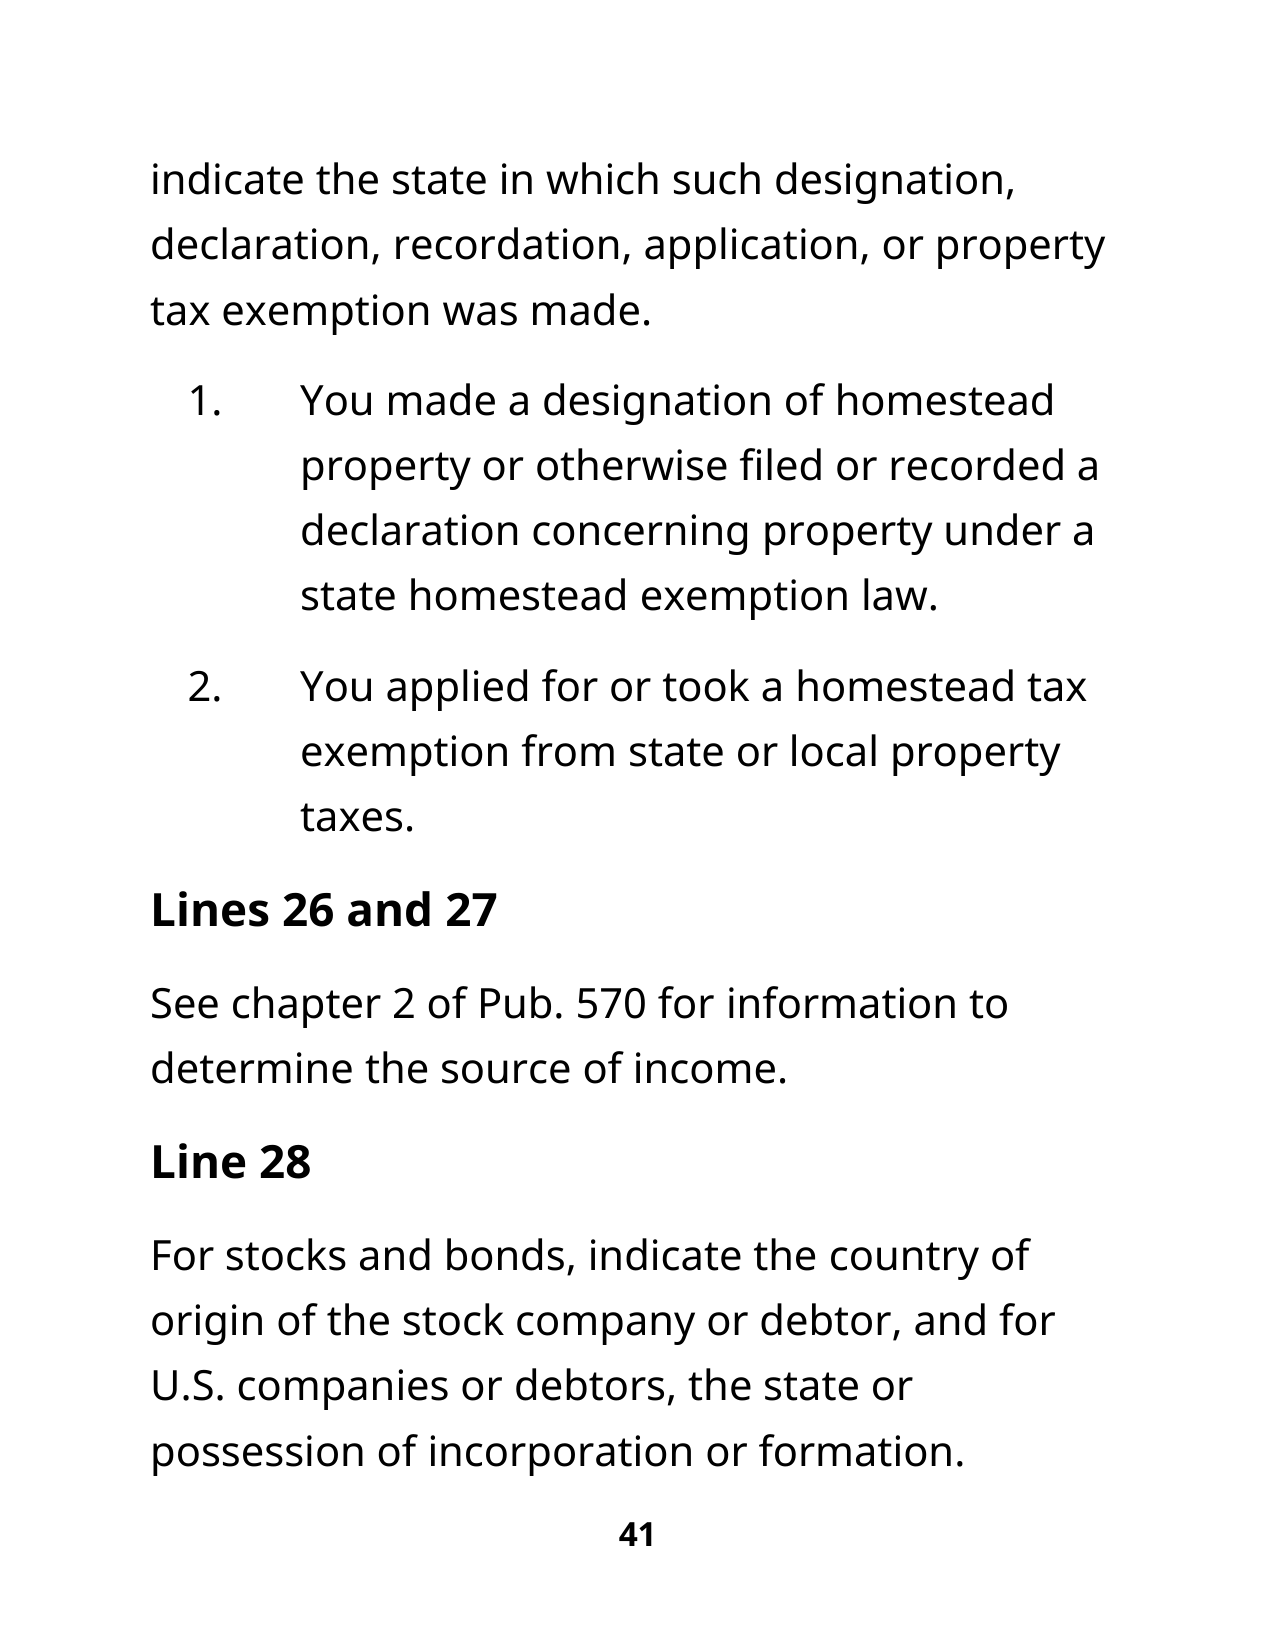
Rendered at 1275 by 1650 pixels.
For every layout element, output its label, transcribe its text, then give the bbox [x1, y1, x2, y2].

text For stocks and bonds, indicate the country of origin of the stock company or debtor, and for U.S. companies or debtors, the state or possession of incorporation or formation. [150, 1226, 1125, 1478]
text See chapter 2 of Pub. 570 for information to determine the source of income. [150, 974, 1125, 1096]
list You applied for or took a homestead tax exemption from state or local property taxes. [187, 656, 1125, 844]
subtitle Lines 26 and 27 [150, 877, 1125, 939]
list You made a designation of homestead property or otherwise filed or recorded a declaration concerning property under a state homestead exemption law. [187, 371, 1125, 623]
subtitle Line 28 [150, 1129, 1125, 1192]
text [150, 150, 1125, 337]
